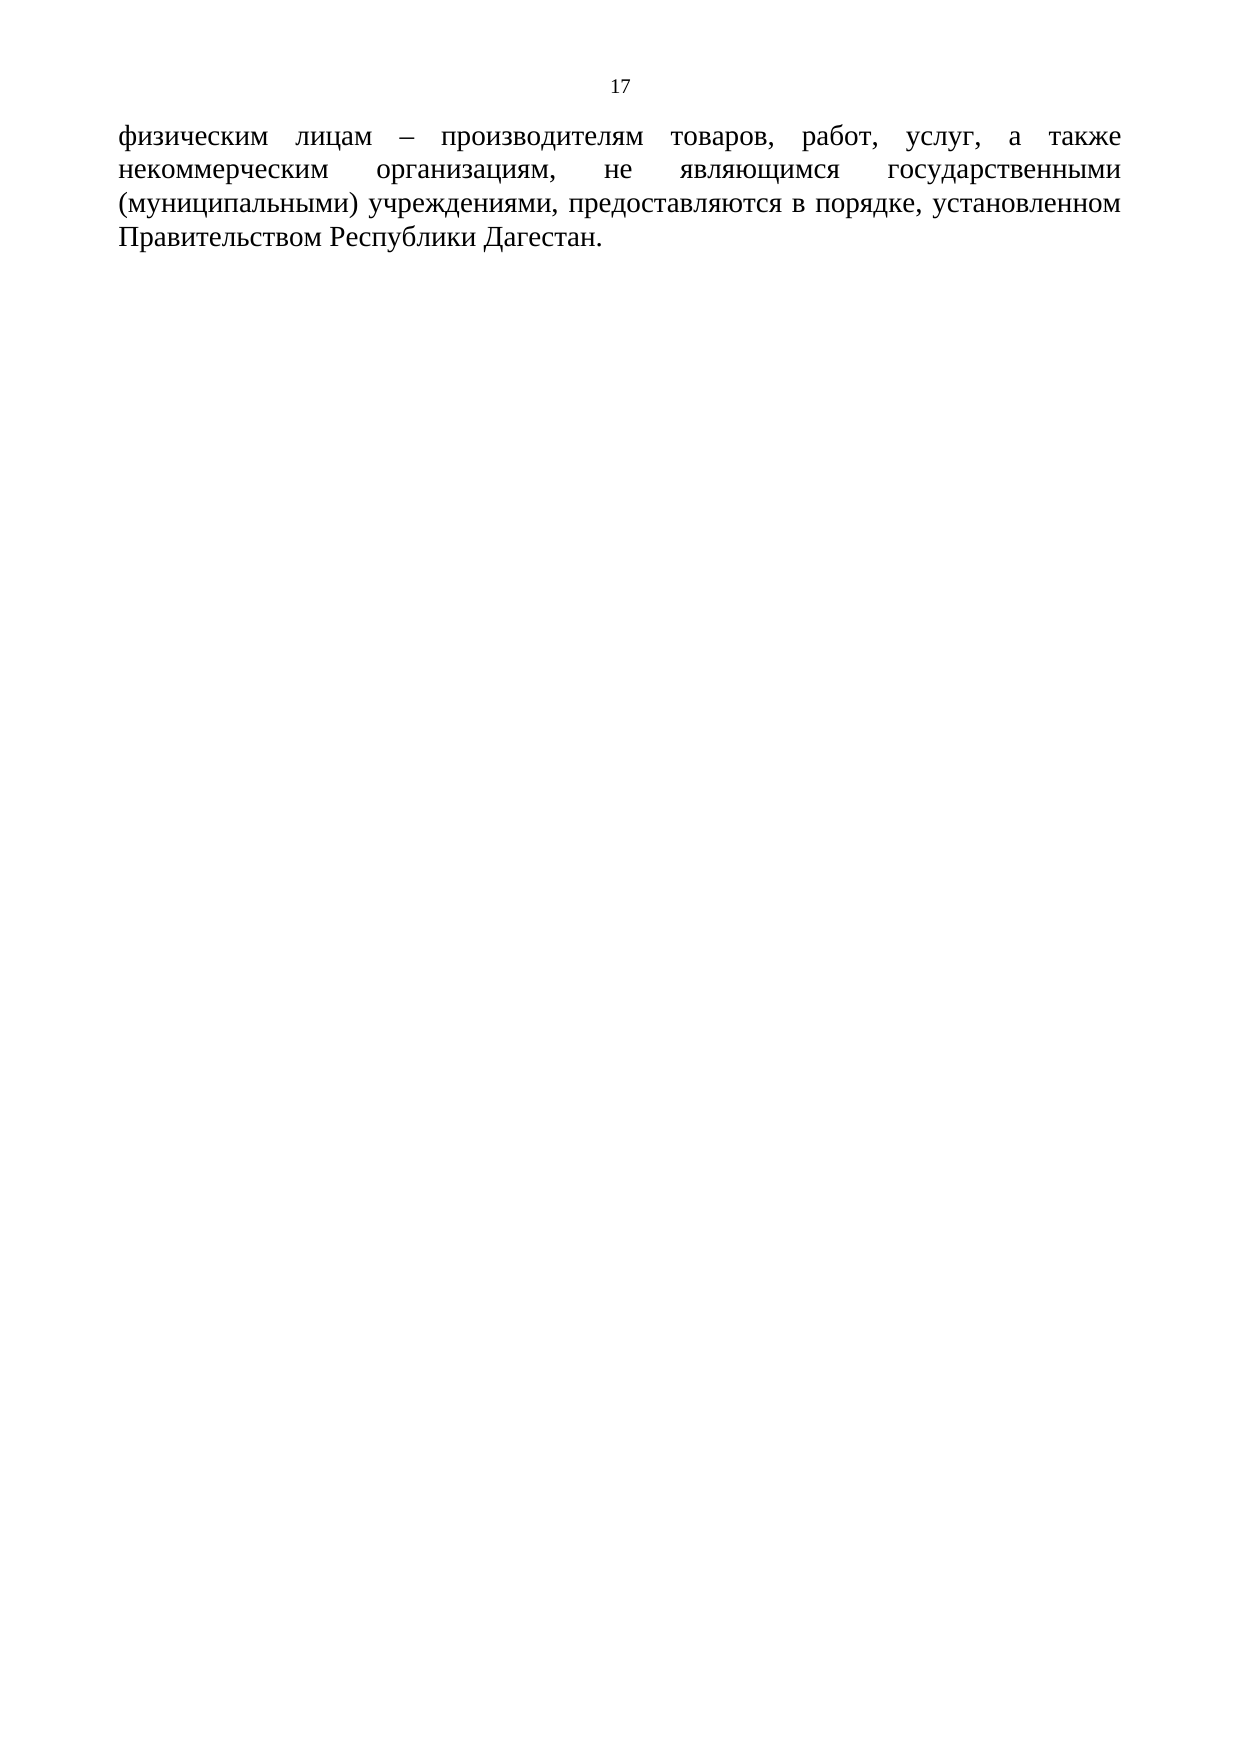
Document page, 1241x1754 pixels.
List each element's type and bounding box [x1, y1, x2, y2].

text [118, 118, 1122, 252]
